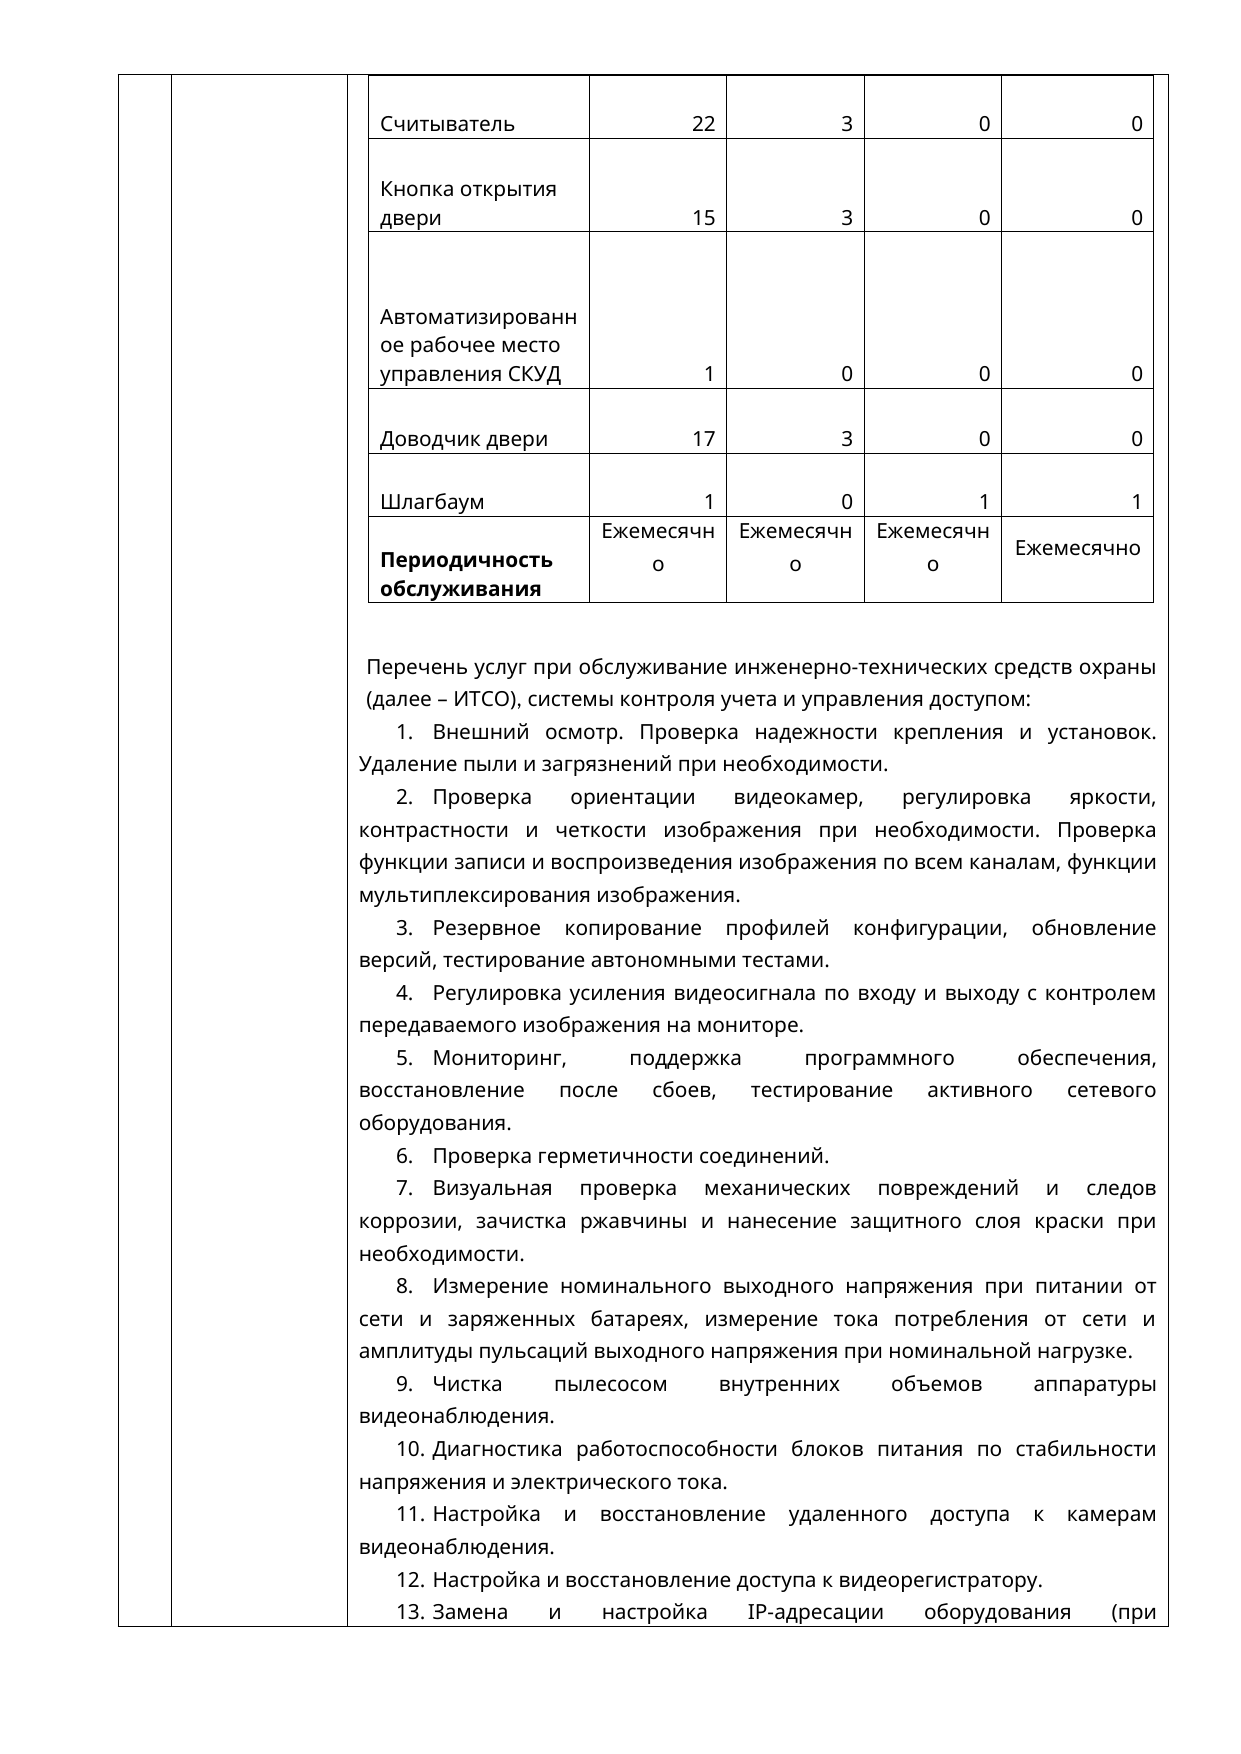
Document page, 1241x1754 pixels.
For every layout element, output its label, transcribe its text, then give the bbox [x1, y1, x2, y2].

table_cell 4 [119, 75, 171, 1626]
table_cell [348, 75, 1168, 1626]
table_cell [172, 75, 347, 1626]
